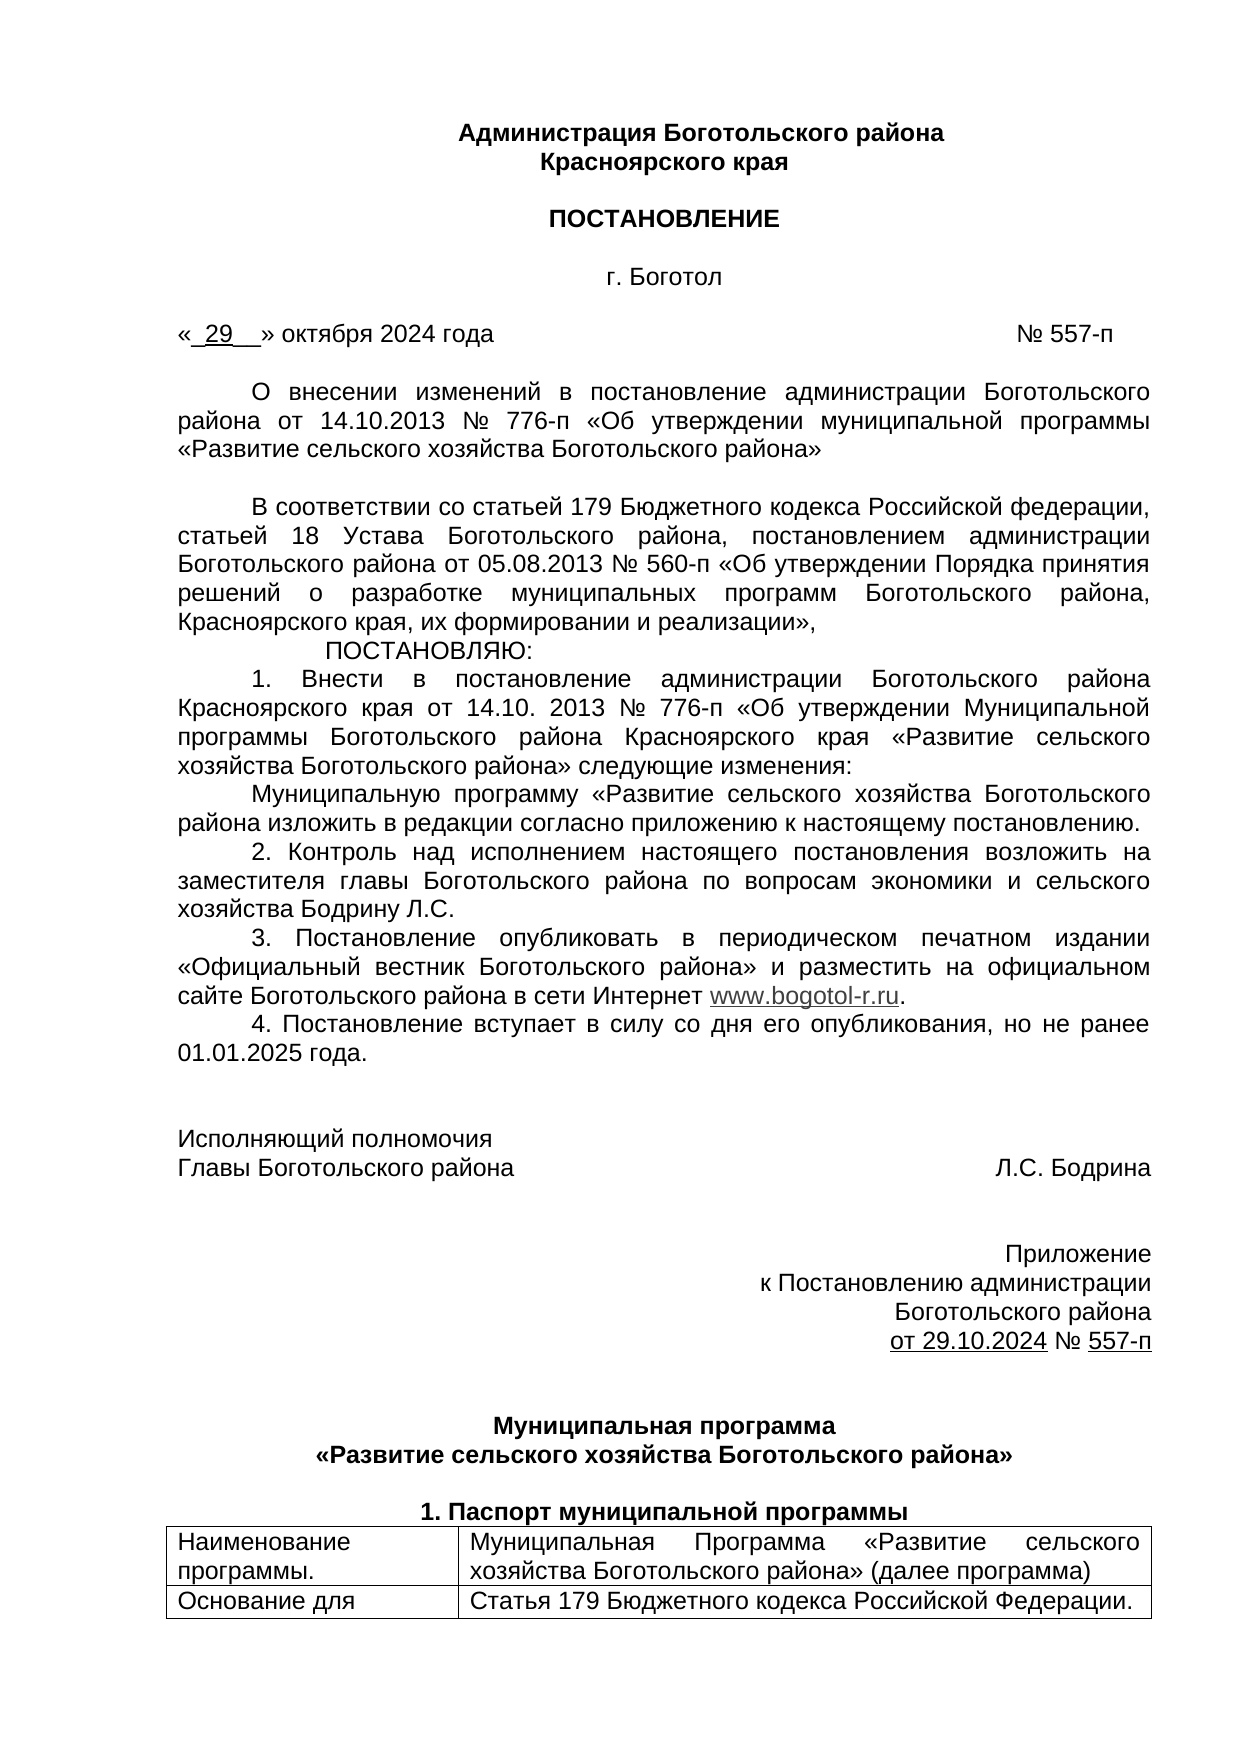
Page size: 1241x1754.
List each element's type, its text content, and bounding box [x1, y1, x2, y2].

text Администрация Боготольского района [177, 118, 1152, 147]
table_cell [167, 1586, 458, 1618]
text 1. Внести в постановление администрации Боготольского района Красноярского края от 14.10. 2013 № 776-п «Об утверждении Муниципальной программы Боготольского района Красноярского края «Развитие сельского хозяйства Боготольского района» следующие изменения: [177, 664, 1152, 779]
text от 29.10.2024 № 557-п [177, 1326, 1152, 1354]
text «Развитие сельского хозяйства Боготольского района» [177, 1440, 1152, 1469]
text Красноярского края [177, 147, 1152, 176]
text к Постановлению администрации [177, 1268, 1152, 1297]
text 1. Паспорт муниципальной программы [177, 1497, 1152, 1526]
text Приложение [177, 1239, 1152, 1268]
table_header Наименование программы. [167, 1527, 458, 1585]
table_header Муниципальная Программа «Развитие сельского хозяйства Боготольского района» (далее программа) [459, 1527, 1151, 1585]
text ПОСТАНОВЛЕНИЕ [177, 204, 1152, 233]
text г. Боготол [177, 262, 1152, 291]
text В соответствии со статьей 179 Бюджетного кодекса Российской федерации, статьей 18 Устава Боготольского района, постановлением администрации Боготольского района от 05.08.2013 № 560-п «Об утверждении Порядка принятия решений о разработке муниципальных программ Боготольского района, Красноярского края, их формировании и реализации», [177, 492, 1152, 636]
text Главы Боготольского района Л.С. Бодрина [177, 1153, 1152, 1182]
text Муниципальная программа [177, 1411, 1152, 1440]
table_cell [459, 1586, 1151, 1618]
text О внесении изменений в постановление администрации Боготольского района от 14.10.2013 № 776-п «Об утверждении муниципальной программы «Развитие сельского хозяйства Боготольского района» [177, 377, 1152, 463]
text 2. Контроль над исполнением настоящего постановления возложить на заместителя главы Боготольского района по вопросам экономики и сельского хозяйства Бодрину Л.С. [177, 837, 1152, 923]
text 4. Постановление вступает в силу со дня его опубликования, но не ранее 01.01.2025 года. [177, 1009, 1152, 1067]
text Исполняющий полномочия [177, 1124, 1152, 1153]
text 3. Постановление опубликовать в периодическом печатном издании «Официальный вестник Боготольского района» и разместить на официальном сайте Боготольского района в сети Интернет www.bogotol-r.ru. [177, 923, 1152, 1009]
text «_29__» октября 2024 года № 557-п [177, 319, 1152, 348]
text Муниципальную программу «Развитие сельского хозяйства Боготольского района изложить в редакции согласно приложению к настоящему постановлению. [177, 779, 1152, 837]
text ПОСТАНОВЛЯЮ: [177, 636, 1152, 664]
text Боготольского района [177, 1297, 1152, 1326]
